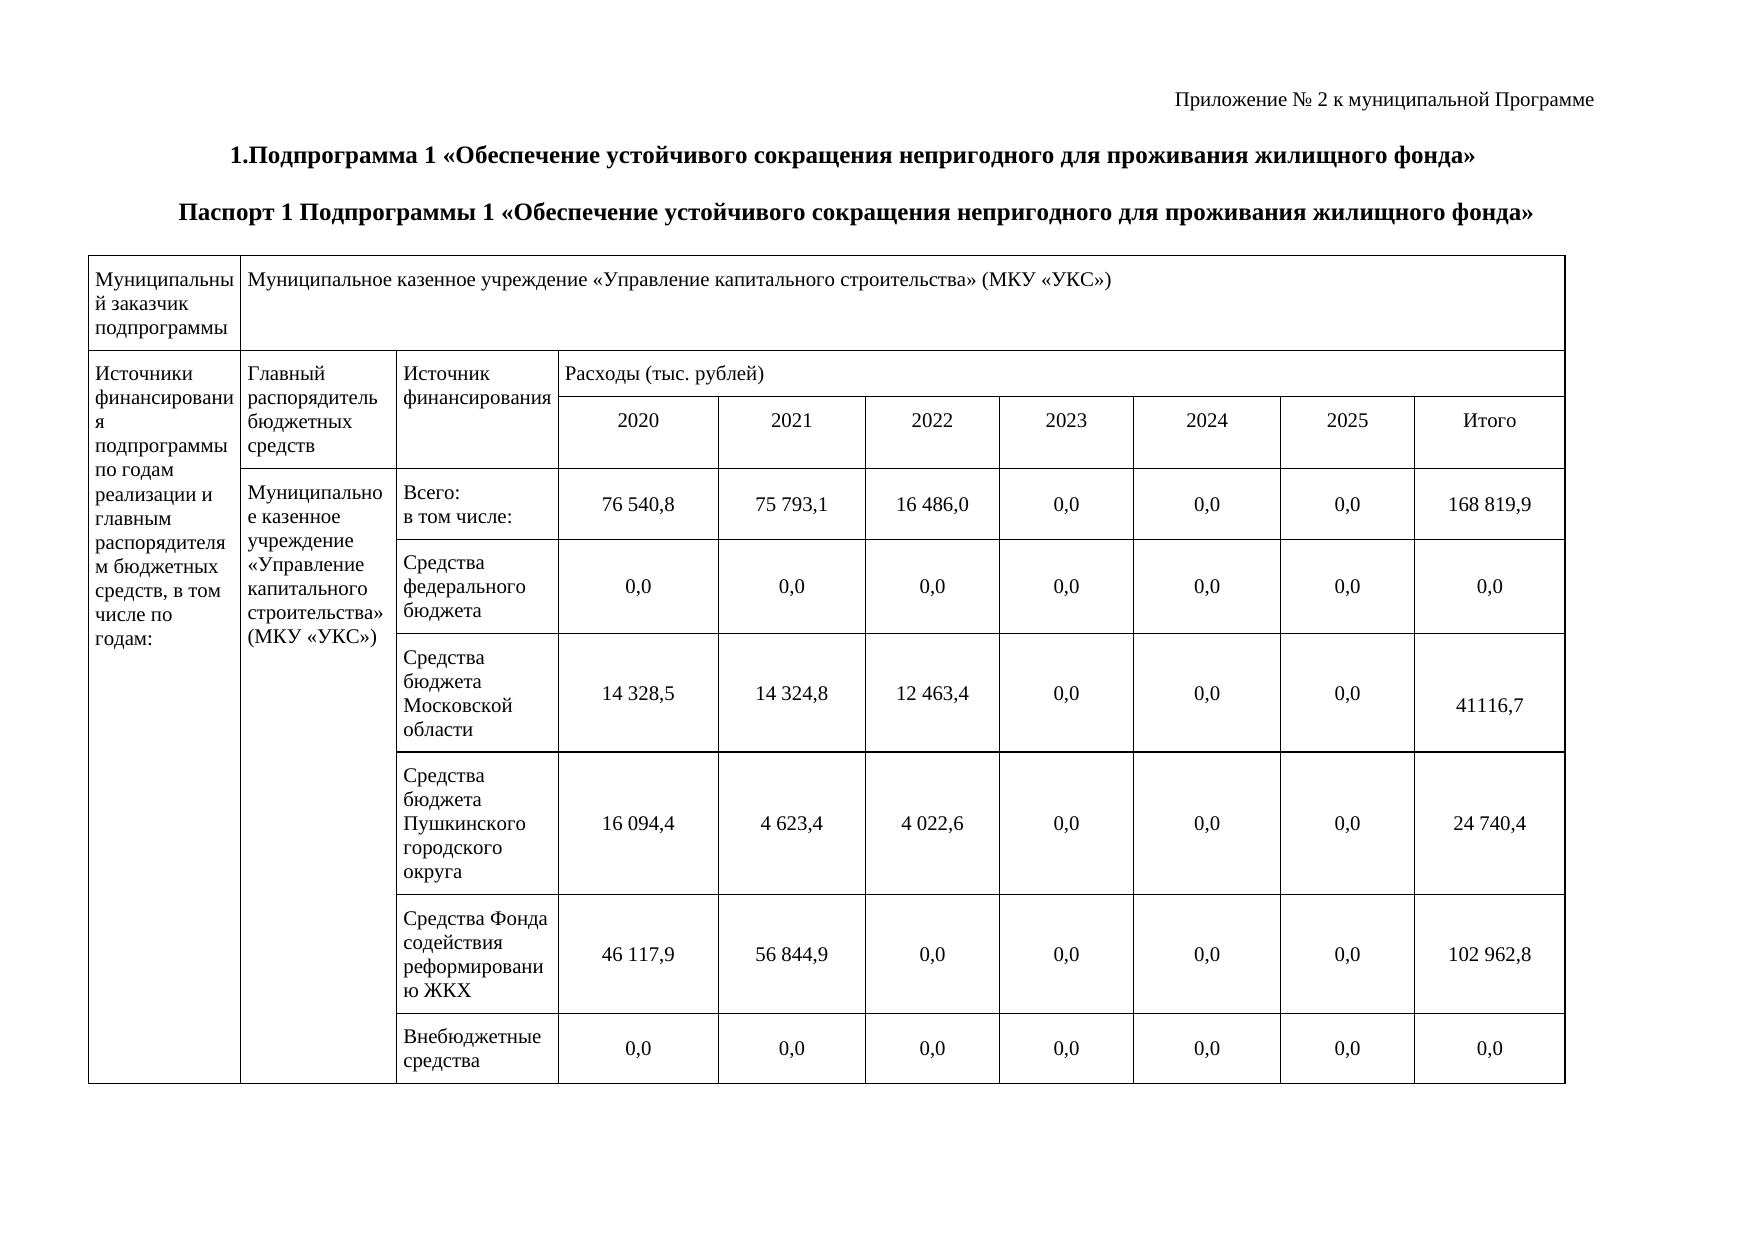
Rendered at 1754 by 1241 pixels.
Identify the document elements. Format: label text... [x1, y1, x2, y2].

table_cell Расходы (тыс. рублей) [559, 351, 1564, 396]
table_cell 0,0 [866, 895, 999, 1013]
table_cell 0,0 [1281, 469, 1414, 538]
table_cell 41116,7 [1415, 634, 1564, 751]
table_cell 0,0 [719, 540, 865, 633]
table_cell 0,0 [1281, 895, 1414, 1013]
table_cell 0,0 [1000, 540, 1133, 633]
table_cell 0,0 [866, 540, 999, 633]
table_cell 2021 [719, 397, 865, 468]
table_cell Муниципальное казенное учреждение «Управление капитального строительства» (МКУ «УКС») [241, 469, 396, 1083]
table_cell 14 324,8 [719, 634, 865, 751]
table_cell 2020 [559, 397, 718, 468]
table_cell Средства бюджета Пушкинского городского округа [397, 753, 558, 894]
table_cell 0,0 [1000, 1014, 1133, 1083]
table_cell 0,0 [1281, 1014, 1414, 1083]
table_cell 16 486,0 [866, 469, 999, 538]
table_cell 0,0 [1415, 1014, 1564, 1083]
table_cell 168 819,9 [1415, 469, 1564, 538]
text Паспорт 1 Подпрограммы 1 «Обеспечение устойчивого сокращения непригодного для проживания жилищного фонда» [118, 197, 1594, 226]
table_cell 16 094,4 [559, 753, 718, 894]
table_cell 24 740,4 [1415, 753, 1564, 894]
table_cell 12 463,4 [866, 634, 999, 751]
table_cell 0,0 [559, 1014, 718, 1083]
table_cell 0,0 [1000, 634, 1133, 751]
table_cell 2022 [866, 397, 999, 468]
table_cell 0,0 [1415, 540, 1564, 633]
table_cell 0,0 [1134, 753, 1280, 894]
table_cell Средства бюджета Московской области [397, 634, 558, 751]
table_cell 102 962,8 [1415, 895, 1564, 1013]
table_cell 0,0 [1134, 895, 1280, 1013]
table_cell Главный распорядитель бюджетных средств [241, 351, 396, 468]
table_cell 0,0 [1000, 753, 1133, 894]
table_cell 0,0 [1134, 1014, 1280, 1083]
table_header Муниципальный заказчик подпрограммы [89, 256, 240, 349]
table_cell Всего: в том числе: [397, 469, 558, 538]
table_cell 75 793,1 [719, 469, 865, 538]
table_cell 2023 [1000, 397, 1133, 468]
table_cell 46 117,9 [559, 895, 718, 1013]
table_cell 14 328,5 [559, 634, 718, 751]
table_cell Средства Фонда содействия реформированию ЖКХ [397, 895, 558, 1013]
table_cell 4 022,6 [866, 753, 999, 894]
table_cell 0,0 [1134, 469, 1280, 538]
table_cell 0,0 [1000, 895, 1133, 1013]
table_cell 2025 [1281, 397, 1414, 468]
table_cell 76 540,8 [559, 469, 718, 538]
table_cell Итого [1415, 397, 1564, 468]
table_cell 56 844,9 [719, 895, 865, 1013]
table_cell 0,0 [1134, 634, 1280, 751]
table_cell Средства федерального бюджета [397, 540, 558, 633]
text 1.Подпрограмма 1 «Обеспечение устойчивого сокращения непригодного для проживания жилищного фонда» [118, 140, 1594, 169]
table_header Муниципальное казенное учреждение «Управление капитального строительства» (МКУ «УКС») [241, 256, 1564, 349]
table_cell 0,0 [719, 1014, 865, 1083]
table_cell Источники финансирования подпрограммы по годам реализации и главным распорядителям бюджетных средств, в том числе по годам: [89, 351, 240, 1083]
table_cell Источник финансирования [397, 351, 558, 468]
table_cell 0,0 [1281, 753, 1414, 894]
table_cell 0,0 [1134, 540, 1280, 633]
table_cell 0,0 [1000, 469, 1133, 538]
table_cell 0,0 [559, 540, 718, 633]
table_cell 0,0 [1281, 634, 1414, 751]
table_cell 0,0 [1281, 540, 1414, 633]
text Приложение № 2 к муниципальной Программе [118, 87, 1594, 111]
table_cell Внебюджетные средства [397, 1014, 558, 1083]
table_cell 0,0 [866, 1014, 999, 1083]
table_cell 2024 [1134, 397, 1280, 468]
table_cell 4 623,4 [719, 753, 865, 894]
